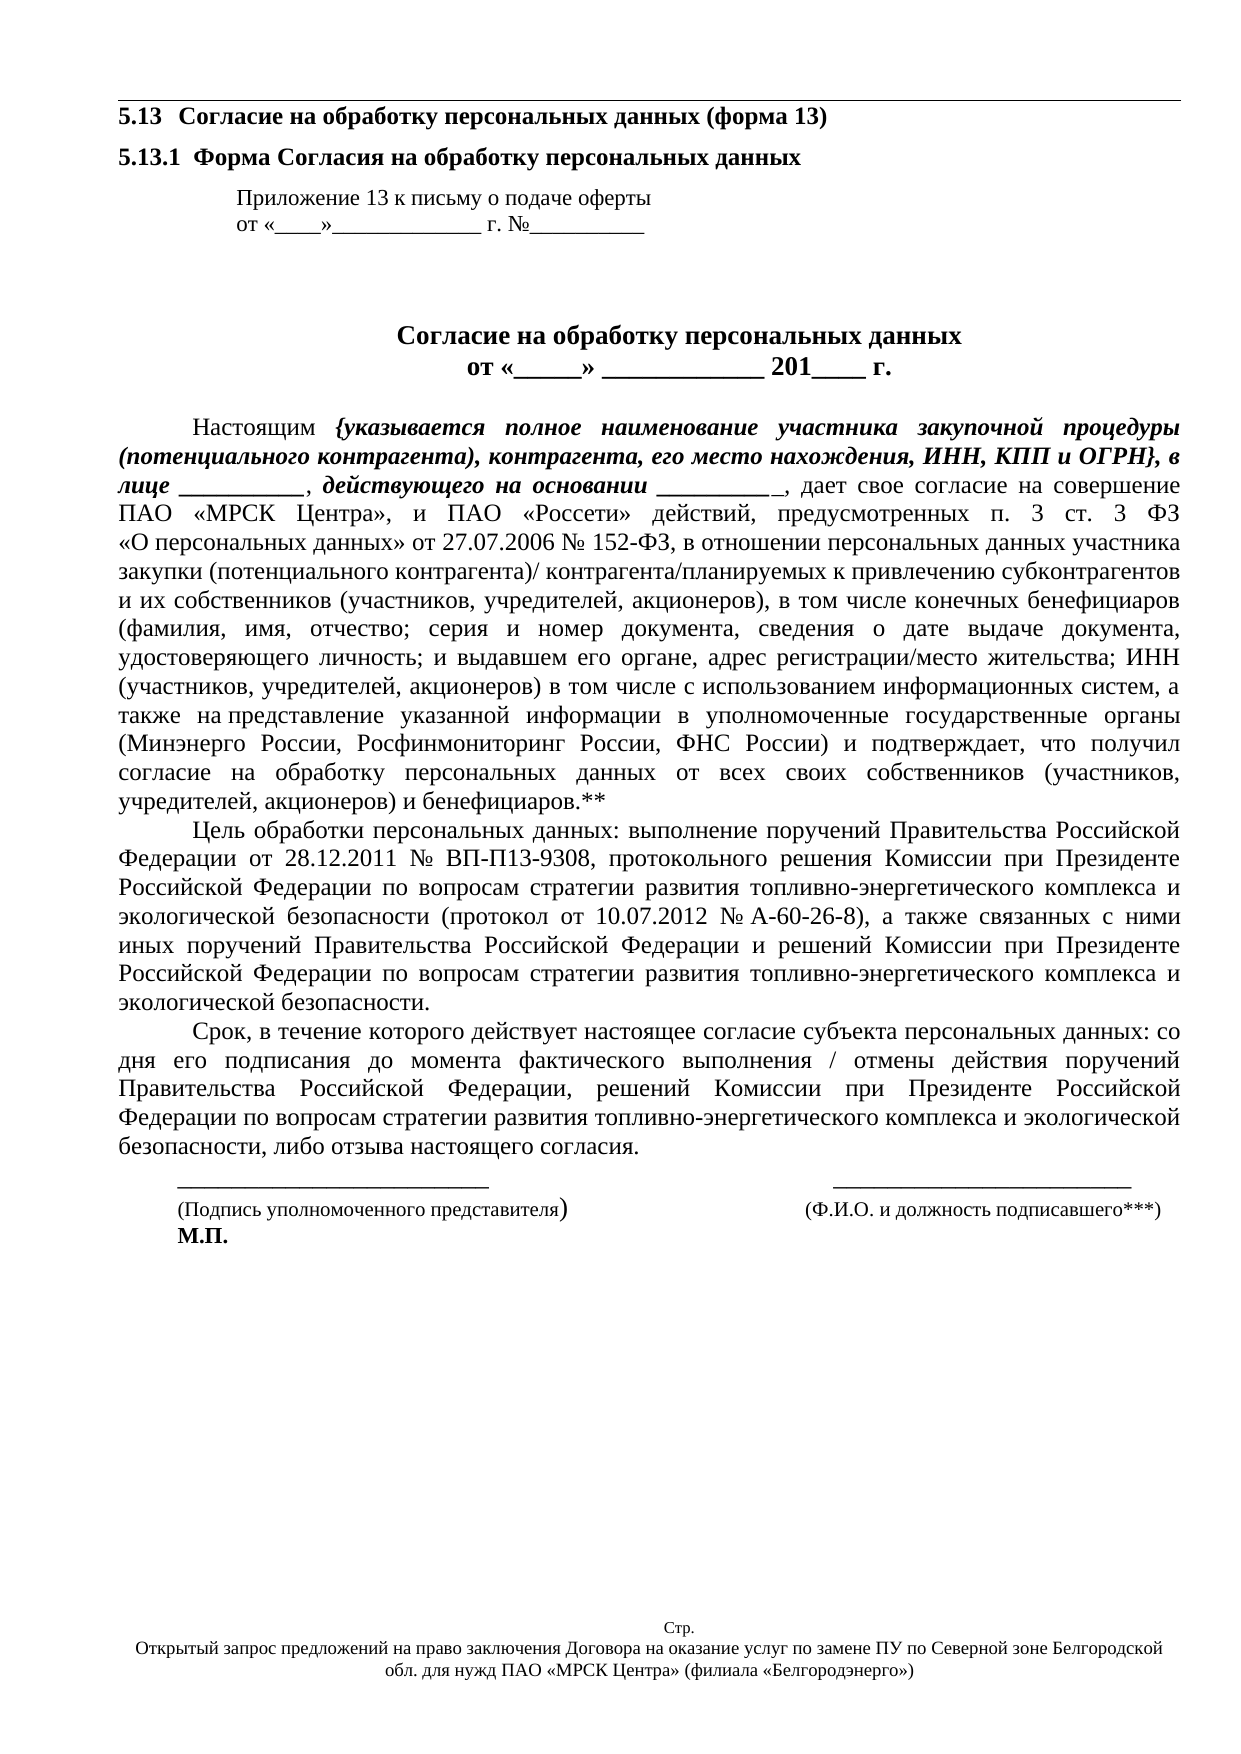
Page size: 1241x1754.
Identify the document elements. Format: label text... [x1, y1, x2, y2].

text Приложение 13 к письму о подаче оферты от «____»_____________ г. №__________ [236, 183, 1181, 236]
text (Подпись уполномоченного представителя) (Ф.И.О. и должность подписавшего***) [118, 1191, 1181, 1222]
text _______________________ ______________________ [118, 1160, 1181, 1191]
text от «_____» ____________ 201____ г. [118, 350, 1181, 381]
text Срок, в течение которого действует настоящее согласие субъекта персональных данных: со дня его подписания до момента фактического выполнения / отмены действия поручений Правительства Российской Федерации, решений Комиссии при Президенте Российской Федерации по вопросам стратегии развития топливно-энергетического комплекса и экологической безопасности, либо отзыва настоящего согласия. [118, 1016, 1181, 1160]
text Согласие на обработку персональных данных [118, 319, 1181, 350]
subtitle Форма Согласия на обработку персональных данных [118, 142, 1181, 171]
text Настоящим {указывается полное наименование участника закупочной процедуры (потенциального контрагента), контрагента, его место нахождения, ИНН, КПП и ОГРН}, в лице __________, действующего на основании __________, дает свое согласие на совершение ПАО «МРСК Центра», и ПАО «Россети» действий, предусмотренных п. 3 ст. 3 ФЗ «О персональных данных» от 27.07.2006 № 152-ФЗ, в отношении персональных данных участника закупки (потенциального контрагента)/ контрагента/планируемых к привлечению субконтрагентов и их собственников (участников, учредителей, акционеров), в том числе конечных бенефициаров (фамилия, имя, отчество; серия и номер документа, сведения о дате выдаче документа, удостоверяющего личность; и выдавшем его органе, адрес регистрации/место жительства; ИНН (участников, учредителей, акционеров) в том числе с использованием информационных систем, а также на представление указанной информации в уполномоченные государственные органы (Минэнерго России, Росфинмониторинг России, ФНС России) и подтверждает, что получил согласие на обработку персональных данных от всех своих собственников (участников, учредителей, акционеров) и бенефициаров.** [118, 412, 1181, 815]
text Цель обработки персональных данных: выполнение поручений Правительства Российской Федерации от 28.12.2011 № ВП-П13-9308, протокольного решения Комиссии при Президенте Российской Федерации по вопросам стратегии развития топливно-энергетического комплекса и экологической безопасности (протокол от 10.07.2012 № А-60-26-8), а также связанных с ними иных поручений Правительства Российской Федерации и решений Комиссии при Президенте Российской Федерации по вопросам стратегии развития топливно-энергетического комплекса и экологической безопасности. [118, 815, 1181, 1016]
subtitle Согласие на обработку персональных данных (форма 13) [118, 101, 1181, 130]
text М.П. [118, 1222, 1181, 1248]
